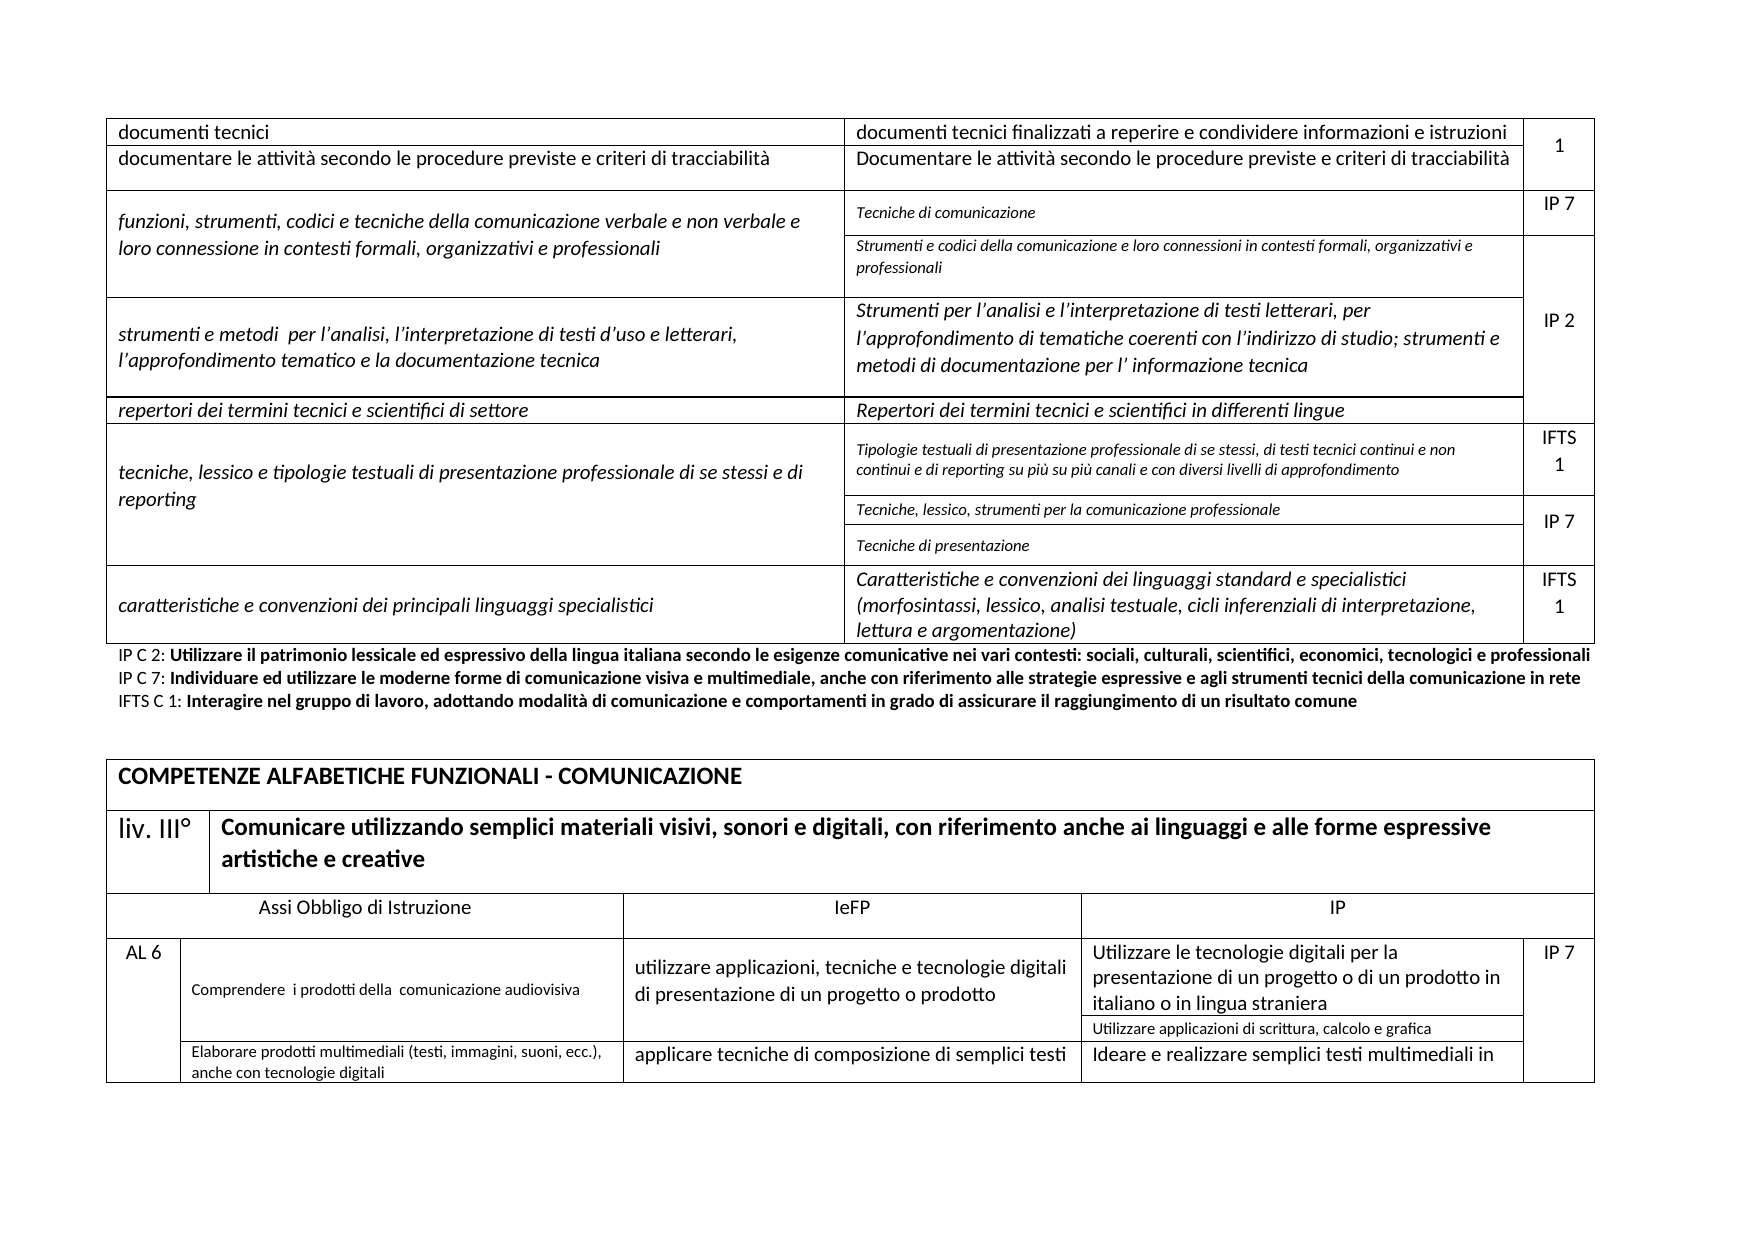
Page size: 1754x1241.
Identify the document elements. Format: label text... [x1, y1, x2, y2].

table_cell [845, 119, 1523, 144]
text IFTS C 1: Interagire nel gruppo di lavoro, adottando modalità di comunicazione e comportamenti in grado di assicurare il raggiungimento di un risultato comune [118, 689, 1595, 712]
table_cell IeFP [624, 894, 1081, 938]
table_cell Tecniche, lessico, strumenti per la comunicazione professionale [845, 496, 1523, 523]
table_cell liv. III° [107, 811, 209, 893]
table_cell AL 6 [107, 939, 180, 1082]
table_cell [624, 1042, 1081, 1082]
table_cell Tipologie testuali di presentazione professionale di se stessi, di testi tecnici continui e non continui e di reporting su più su più canali e con diversi livelli di approfondimento [845, 424, 1523, 495]
table_cell Elaborare prodotti multimediali (testi, immagini, suoni, ecc.), anche con tecnologie digitali [181, 1042, 623, 1082]
table_cell repertori dei termini tecnici e scientifici di settore [107, 398, 844, 423]
table_cell Tecniche di presentazione [845, 525, 1523, 565]
table_cell Tecniche di comunicazione [845, 191, 1523, 234]
table_cell IFTS 1 [1524, 566, 1594, 643]
table_cell IFTS 1 [1524, 119, 1594, 189]
table_header COMPETENZE ALFABETICHE FUNZIONALI - COMUNICAZIONE [107, 760, 1594, 809]
text IP C 2: Utilizzare il patrimonio lessicale ed espressivo della lingua italiana secondo le esigenze comunicative nei vari contesti: sociali, culturali, scientifici, economici, tecnologici e professionali [118, 644, 1595, 667]
table_cell Utilizzare applicazioni di scrittura, calcolo e grafica [1082, 1016, 1523, 1041]
table_cell Comprendere i prodotti della comunicazione audiovisiva [181, 939, 623, 1041]
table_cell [107, 119, 844, 144]
table_cell IP 7 [1524, 939, 1594, 1082]
table_cell caratteristiche e convenzioni dei principali linguaggi specialistici [107, 566, 844, 643]
table_cell IP 7 [1524, 496, 1594, 565]
table_cell Caratteristiche e convenzioni dei linguaggi standard e specialistici (morfosintassi, lessico, analisi testuale, cicli inferenziali di interpretazione, lettura e argomentazione) [845, 566, 1523, 643]
table_cell IFTS 1 [1524, 424, 1594, 495]
text IP C 7: Individuare ed utilizzare le moderne forme di comunicazione visiva e multimediale, anche con riferimento alle strategie espressive e agli strumenti tecnici della comunicazione in rete [118, 667, 1595, 689]
table_cell Comunicare utilizzando semplici materiali visivi, sonori e digitali, con riferimento anche ai linguaggi e alle forme espressive artistiche e creative [210, 811, 1594, 893]
table_cell Strumenti e codici della comunicazione e loro connessioni in contesti formali, organizzativi e professionali [845, 236, 1523, 297]
table_cell IP 7 [1524, 191, 1594, 234]
table_cell Documentare le attività secondo le procedure previste e criteri di tracciabilità [845, 146, 1523, 189]
table_cell tecniche, lessico e tipologie testuali di presentazione professionale di se stessi e di reporting [107, 424, 844, 565]
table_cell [1082, 1042, 1523, 1082]
table_cell IP [1082, 894, 1594, 938]
table_cell strumenti e metodi per l’analisi, l’interpretazione di testi d’uso e letterari, l’approfondimento tematico e la documentazione tecnica [107, 298, 844, 396]
table_cell utilizzare applicazioni, tecniche e tecnologie digitali di presentazione di un progetto o prodotto [624, 939, 1081, 1041]
table_cell Repertori dei termini tecnici e scientifici in differenti lingue [845, 398, 1523, 423]
table_cell IP 2 [1524, 236, 1594, 423]
table_cell Assi Obbligo di Istruzione [107, 894, 623, 938]
table_cell documentare le attività secondo le procedure previste e criteri di tracciabilità [107, 146, 844, 189]
table_cell funzioni, strumenti, codici e tecniche della comunicazione verbale e non verbale e loro connessione in contesti formali, organizzativi e professionali [107, 191, 844, 297]
table_cell Strumenti per l’analisi e l’interpretazione di testi letterari, per l’approfondimento di tematiche coerenti con l’indirizzo di studio; strumenti e metodi di documentazione per l’ informazione tecnica [845, 298, 1523, 396]
table_cell Utilizzare le tecnologie digitali per la presentazione di un progetto o di un prodotto in italiano o in lingua straniera [1082, 939, 1523, 1015]
